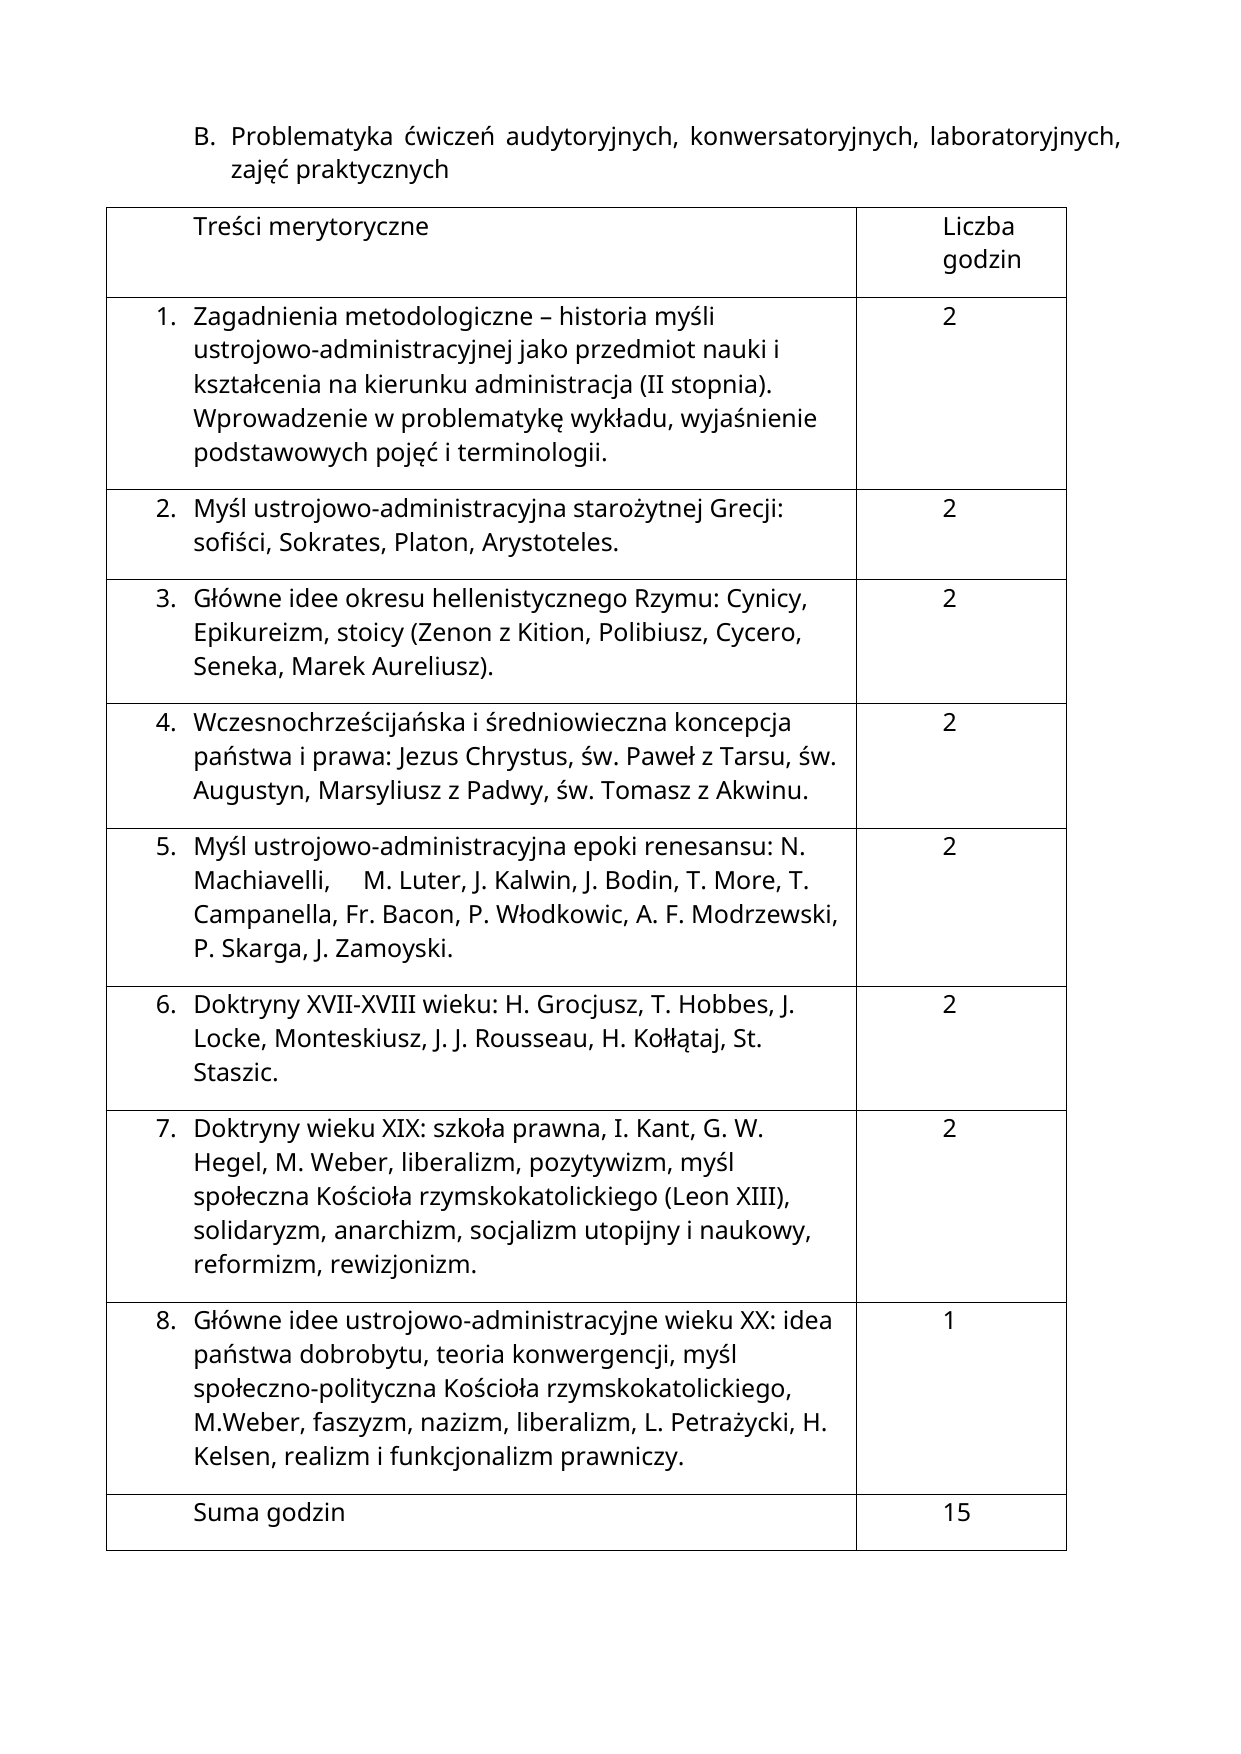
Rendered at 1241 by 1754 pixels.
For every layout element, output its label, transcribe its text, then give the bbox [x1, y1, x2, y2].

list Problematyka ćwiczeń audytoryjnych, konwersatoryjnych, laboratoryjnych, zajęć praktycznych [193, 118, 1122, 186]
table_cell 2 [857, 829, 1066, 986]
table_cell 2 [857, 1111, 1066, 1302]
table_cell 2 [857, 490, 1066, 579]
table_cell 2 [857, 298, 1066, 489]
table_cell 2 [857, 704, 1066, 827]
table_cell 2 [857, 987, 1066, 1109]
table_cell Myśl ustrojowo-administracyjna epoki renesansu: N. Machiavelli, M. Luter, J. Kalwin, J. Bodin, T. More, T. Campanella, Fr. Bacon, P. Włodkowic, A. F. Modrzewski, P. Skarga, J. Zamoyski. [107, 829, 856, 986]
table_cell Suma godzin [107, 1495, 856, 1550]
table_cell Główne idee okresu hellenistycznego Rzymu: Cynicy, Epikureizm, stoicy (Zenon z Kition, Polibiusz, Cycero, Seneka, Marek Aureliusz). [107, 580, 856, 703]
table_cell Myśl ustrojowo-administracyjna starożytnej Grecji: sofiści, Sokrates, Platon, Arystoteles. [107, 490, 856, 579]
table_cell Doktryny wieku XIX: szkoła prawna, I. Kant, G. W. Hegel, M. Weber, liberalizm, pozytywizm, myśl społeczna Kościoła rzymskokatolickiego (Leon XIII), solidaryzm, anarchizm, socjalizm utopijny i naukowy, reformizm, rewizjonizm. [107, 1111, 856, 1302]
table_header Treści merytoryczne [107, 208, 856, 297]
table_cell Wczesnochrześcijańska i średniowieczna koncepcja państwa i prawa: Jezus Chrystus, św. Paweł z Tarsu, św. Augustyn, Marsyliusz z Padwy, św. Tomasz z Akwinu. [107, 704, 856, 827]
table_cell Główne idee ustrojowo-administracyjne wieku XX: idea państwa dobrobytu, teoria konwergencji, myśl społeczno-polityczna Kościoła rzymskokatolickiego, M.Weber, faszyzm, nazizm, liberalizm, L. Petrażycki, H. Kelsen, realizm i funkcjonalizm prawniczy. [107, 1303, 856, 1494]
table_cell Zagadnienia metodologiczne – historia myśli ustrojowo-administracyjnej jako przedmiot nauki i kształcenia na kierunku administracja (II stopnia). Wprowadzenie w problematykę wykładu, wyjaśnienie podstawowych pojęć i terminologii. [107, 298, 856, 489]
table_cell 15 [857, 1495, 1066, 1550]
table_cell 2 [857, 580, 1066, 703]
table_cell Doktryny XVII-XVIII wieku: H. Grocjusz, T. Hobbes, J. Locke, Monteskiusz, J. J. Rousseau, H. Kołłątaj, St. Staszic. [107, 987, 856, 1109]
table_header Liczba godzin [857, 208, 1066, 297]
table_cell 1 [857, 1303, 1066, 1494]
